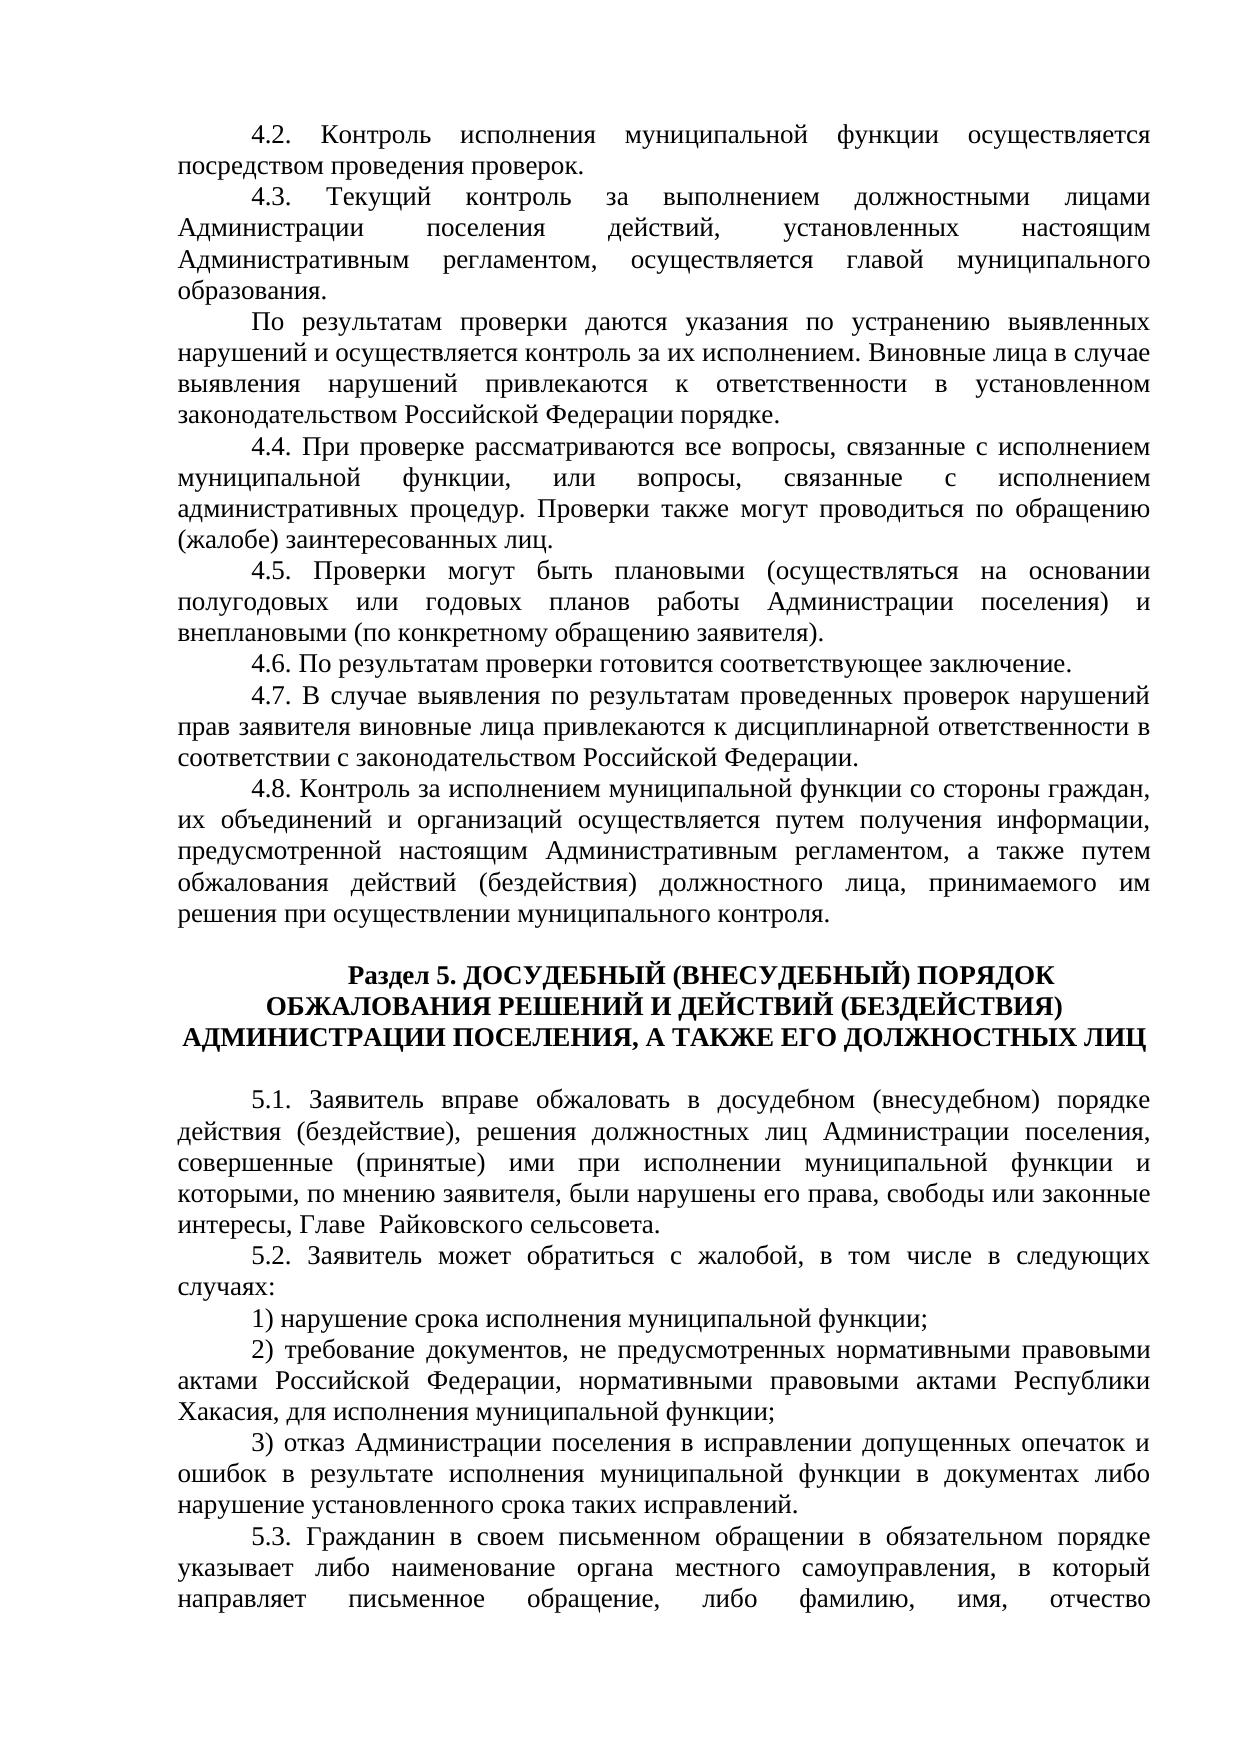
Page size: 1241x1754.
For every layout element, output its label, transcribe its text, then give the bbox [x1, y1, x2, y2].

text 4.2. Контроль исполнения муниципальной функции осуществляется посредством проведения проверок. [177, 118, 1152, 180]
text 5.2. Заявитель может обратиться с жалобой, в том числе в следующих случаях: [177, 1239, 1152, 1302]
text 3) отказ Администрации поселения в исправлении допущенных опечаток и ошибок в результате исполнения муниципальной функции в документах либо нарушение установленного срока таких исправлений. [177, 1426, 1152, 1520]
text 4.7. В случае выявления по результатам проведенных проверок нарушений прав заявителя виновные лица привлекаются к дисциплинарной ответственности в соответствии с законодательством Российской Федерации. [177, 679, 1152, 772]
text 1) нарушение срока исполнения муниципальной функции; [177, 1302, 1152, 1333]
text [177, 1520, 1152, 1613]
text По результатам проверки даются указания по устранению выявленных нарушений и осуществляется контроль за их исполнением. Виновные лица в случае выявления нарушений привлекаются к ответственности в установленном законодательством Российской Федерации порядке. [177, 305, 1152, 429]
text 2) требование документов, не предусмотренных нормативными правовыми актами Российской Федерации, нормативными правовыми актами Республики Хакасия, для исполнения муниципальной функции; [177, 1333, 1152, 1426]
text 4.5. Проверки могут быть плановыми (осуществляться на основании полугодовых или годовых планов работы Администрации поселения) и внеплановыми (по конкретному обращению заявителя). [177, 554, 1152, 648]
text 5.1. Заявитель вправе обжаловать в досудебном (внесудебном) порядке действия (бездействие), решения должностных лиц Администрации поселения, совершенные (принятые) ими при исполнении муниципальной функции и которыми, по мнению заявителя, были нарушены его права, свободы или законные интересы, Главе Райковского сельсовета. [177, 1084, 1152, 1239]
text 4.8. Контроль за исполнением муниципальной функции со стороны граждан, их объединений и организаций осуществляется путем получения информации, предусмотренной настоящим Административным регламентом, а также путем обжалования действий (бездействия) должностного лица, принимаемого им решения при осуществлении муниципального контроля. [177, 772, 1152, 928]
text 4.6. По результатам проверки готовится соответствующее заключение. [177, 648, 1152, 679]
text Раздел 5. ДОСУДЕБНЫЙ (ВНЕСУДЕБНЫЙ) ПОРЯДОК ОБЖАЛОВАНИЯ РЕШЕНИЙ И ДЕЙСТВИЙ (БЕЗДЕЙСТВИЯ) АДМИНИСТРАЦИИ ПОСЕЛЕНИЯ, А ТАКЖЕ ЕГО ДОЛЖНОСТНЫХ ЛИЦ [177, 959, 1152, 1052]
text 4.3. Текущий контроль за выполнением должностными лицами Администрации поселения действий, установленных настоящим Административным регламентом, осуществляется главой муниципального образования. [177, 180, 1152, 305]
text 4.4. При проверке рассматриваются все вопросы, связанные с исполнением муниципальной функции, или вопросы, связанные с исполнением административных процедур. Проверки также могут проводиться по обращению (жалобе) заинтересованных лиц. [177, 429, 1152, 554]
